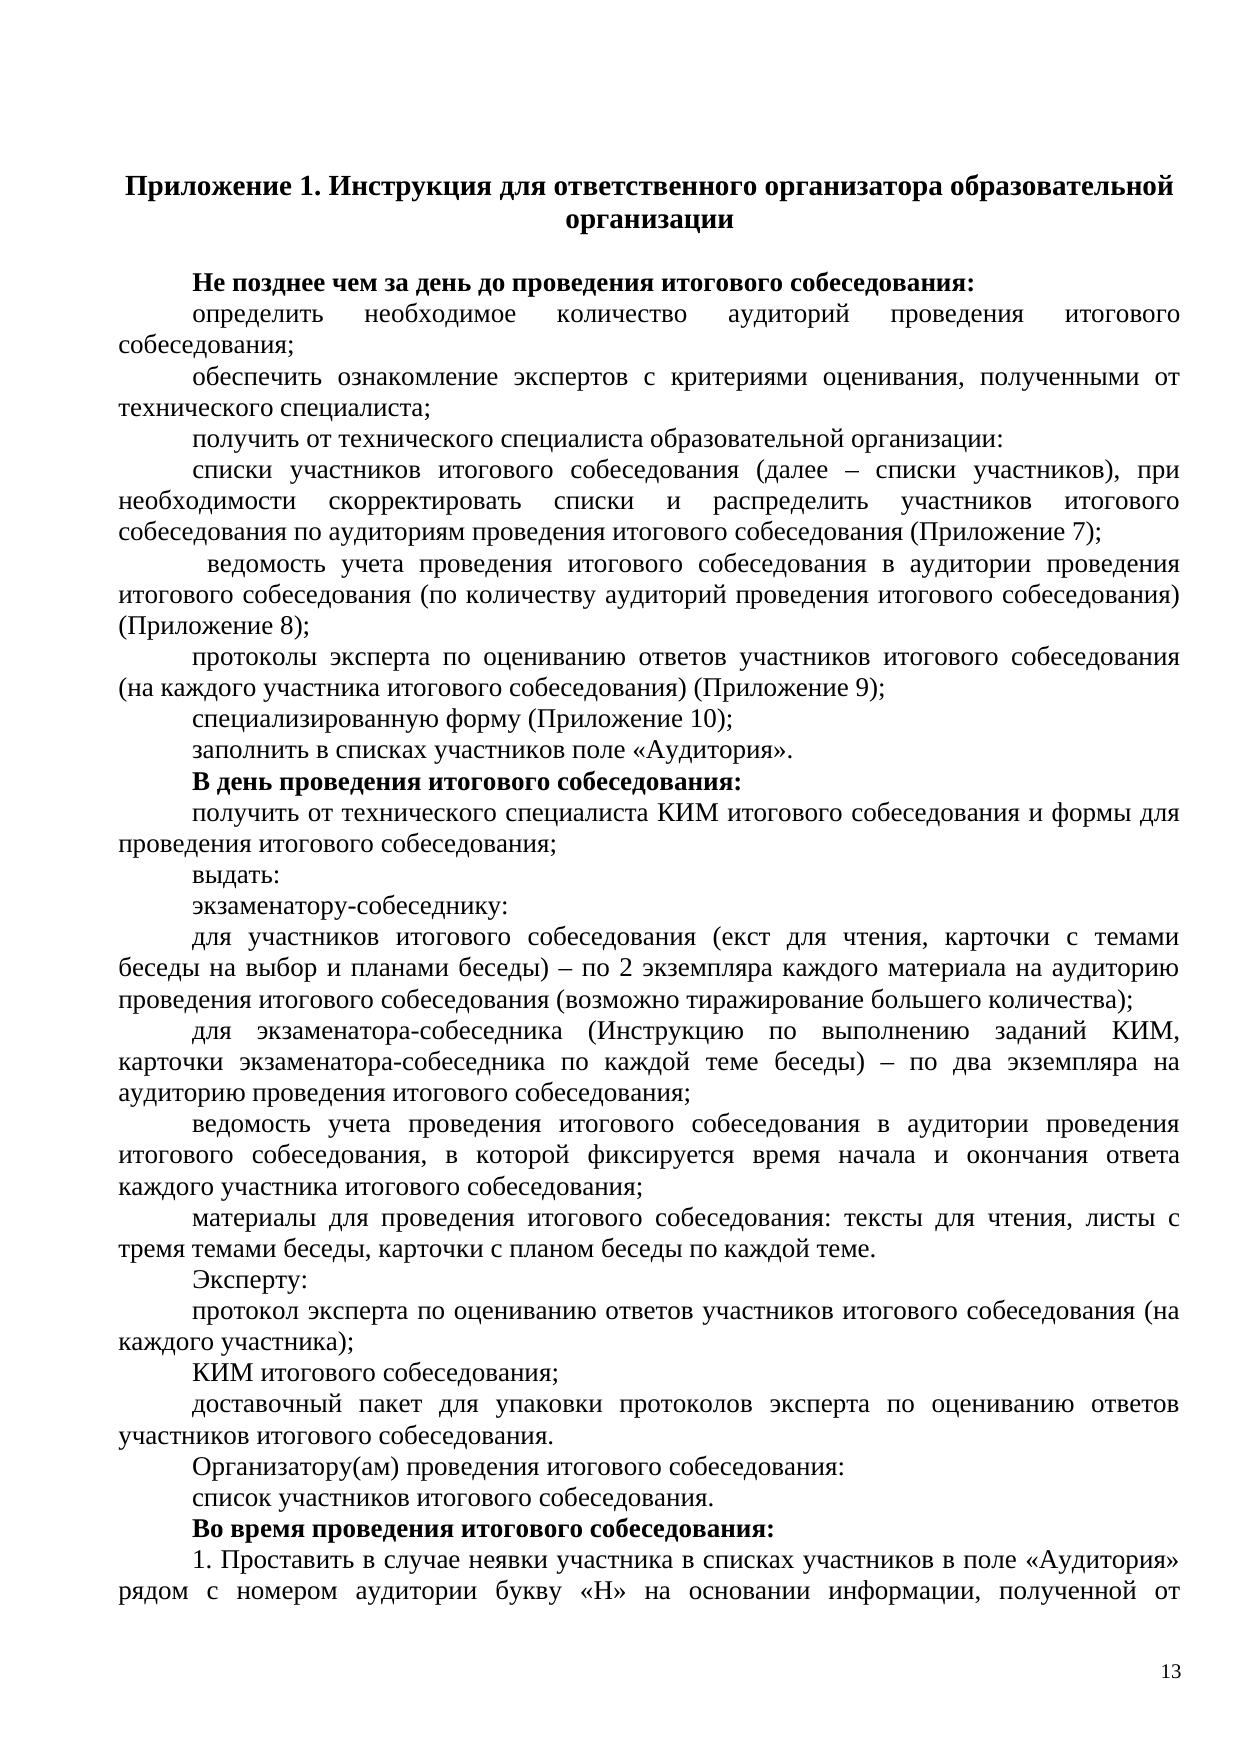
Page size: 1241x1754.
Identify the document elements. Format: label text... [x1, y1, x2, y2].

text Во время проведения итогового собеседования: [118, 1512, 1181, 1543]
text для участников итогового собеседования (екст для чтения, карточки с темами беседы на выбор и планами беседы) – по 2 экземпляра каждого материала на аудиторию проведения итогового собеседования (возможно тиражирование большего количества); [118, 920, 1181, 1014]
text обеспечить ознакомление экспертов с критериями оценивания, полученными от технического специалиста; [118, 360, 1181, 422]
text КИМ итогового собеседования; [118, 1356, 1181, 1388]
text для экзаменатора-собеседника (Инструкцию по выполнению заданий КИМ, карточки экзаменатора-собеседника по каждой теме беседы) – по два экземпляра на аудиторию проведения итогового собеседования; [118, 1014, 1181, 1107]
text ведомость учета проведения итогового собеседования в аудитории проведения итогового собеседования, в которой фиксируется время начала и окончания ответа каждого участника итогового собеседования; [118, 1107, 1181, 1201]
text списки участников итогового собеседования (далее – списки участников), при необходимости скорректировать списки и распределить участников итогового собеседования по аудиториям проведения итогового собеседования (Приложение 7); [118, 453, 1181, 547]
text материалы для проведения итогового собеседования: тексты для чтения, листы с тремя темами беседы, карточки с планом беседы по каждой теме. [118, 1201, 1181, 1263]
text получить от технического специалиста образовательной организации: [118, 422, 1181, 453]
text заполнить в списках участников поле «Аудитория». [118, 733, 1181, 765]
text протоколы эксперта по оцениванию ответов участников итогового собеседования (на каждого участника итогового собеседования) (Приложение 9); [118, 640, 1181, 702]
subtitle Приложение 1. Инструкция для ответственного организатора образовательной организации [118, 168, 1181, 235]
text доставочный пакет для упаковки протоколов эксперта по оцениванию ответов участников итогового собеседования. [118, 1388, 1181, 1450]
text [118, 1543, 1181, 1606]
text Не позднее чем за день до проведения итогового собеседования: [118, 266, 1181, 297]
text экзаменатору-собеседнику: [118, 889, 1181, 920]
text ведомость учета проведения итогового собеседования в аудитории проведения итогового собеседования (по количеству аудиторий проведения итогового собеседования) (Приложение 8); [118, 547, 1181, 640]
text список участников итогового собеседования. [118, 1481, 1181, 1512]
text получить от технического специалиста КИМ итогового собеседования и формы для проведения итогового собеседования; [118, 796, 1181, 858]
text В день проведения итогового собеседования: [118, 765, 1181, 796]
list Эксперту: [192, 1263, 1181, 1294]
text протокол эксперта по оцениванию ответов участников итогового собеседования (на каждого участника); [118, 1294, 1181, 1356]
text определить необходимое количество аудиторий проведения итогового собеседования; [118, 297, 1181, 360]
text специализированную форму (Приложение 10); [118, 702, 1181, 733]
text Организатору(ам) проведения итогового собеседования: [118, 1450, 1181, 1481]
text выдать: [118, 858, 1181, 889]
